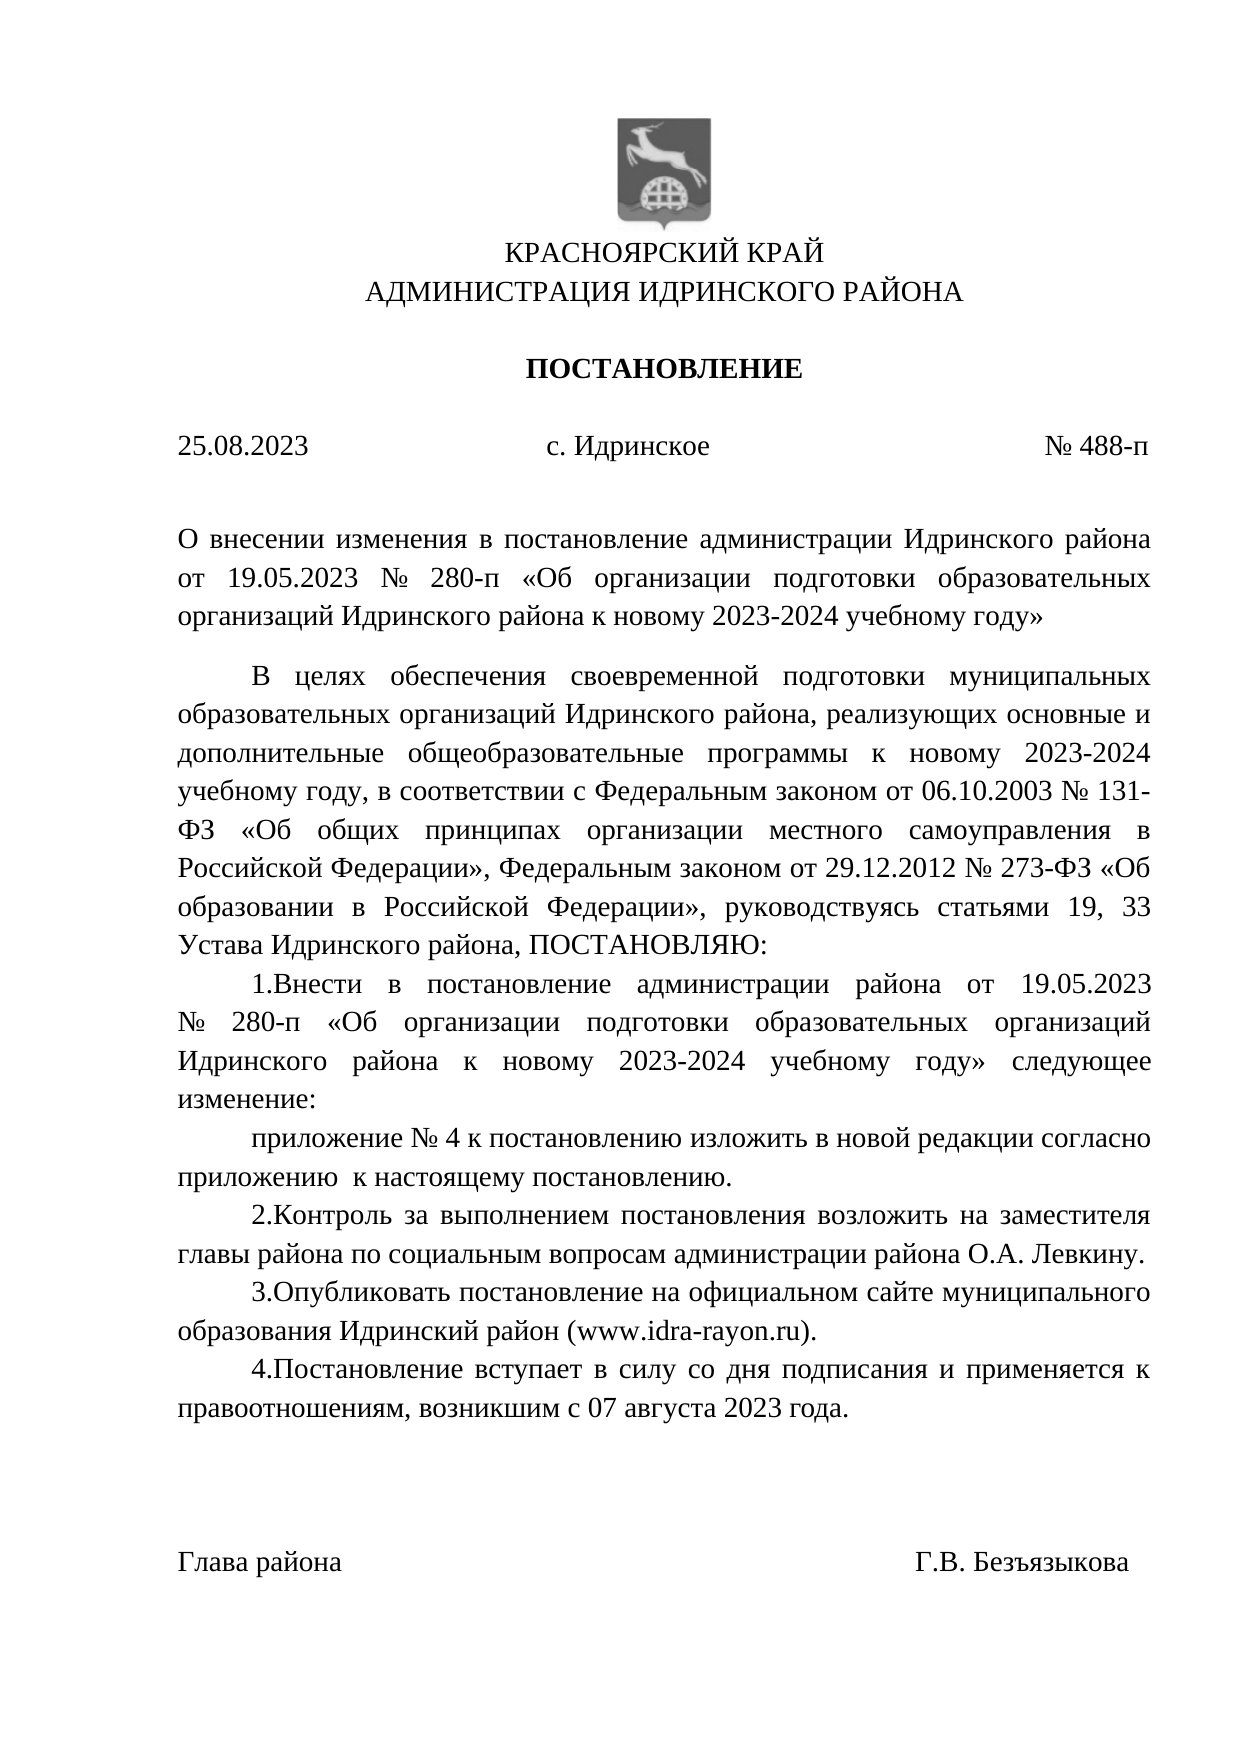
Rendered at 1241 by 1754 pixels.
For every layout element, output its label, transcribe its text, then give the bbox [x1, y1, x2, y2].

text КРАСНОЯРСКИЙ КРАЙ [177, 236, 1152, 269]
text 4.Постановление вступает в силу со дня подписания и применяется к правоотношениям, возникшим с 07 августа 2023 года. [177, 1351, 1152, 1423]
text 3.Опубликовать постановление на официальном сайте муниципального образования Идринский район (www.idra-rayon.ru). [177, 1274, 1152, 1346]
text О внесении изменения в постановление администрации Идринского района от 19.05.2023 № 280-п «Об организации подготовки образовательных организаций Идринского района к новому 2023-2024 учебному году» [177, 521, 1152, 632]
title 25.08.2023 с. Идринское № 488-п [177, 428, 1152, 462]
text Глава района Г.В. Безъязыкова [177, 1544, 1152, 1578]
text В целях обеспечения своевременной подготовки муниципальных образовательных организаций Идринского района, реализующих основные и дополнительные общеобразовательные программы к новому 2023-2024 учебному году, в соответствии с Федеральным законом от 06.10.2003 № 131-ФЗ «Об общих принципах организации местного самоуправления в Российской Федерации», Федеральным законом от 29.12.2012 № 273-ФЗ «Об образовании в Российской Федерации», руководствуясь статьями 19, 33 Устава Идринского района, ПОСТАНОВЛЯЮ: [177, 658, 1152, 961]
text ПОСТАНОВЛЕНИЕ [177, 351, 1152, 385]
text 2.Контроль за выполнением постановления возложить на заместителя главы района по социальным вопросам администрации района О.А. Левкину. [177, 1197, 1152, 1269]
text 1.Внести в постановление администрации района от 19.05.2023 № 280-п «Об организации подготовки образовательных организаций Идринского района к новому 2023-2024 учебному году» следующее изменение: [177, 966, 1152, 1115]
text приложение № 4 к постановлению изложить в новой редакции согласно приложению к настоящему постановлению. [177, 1120, 1152, 1192]
text АДМИНИСТРАЦИЯ ИДРИНСКОГО РАЙОНА [177, 274, 1152, 308]
